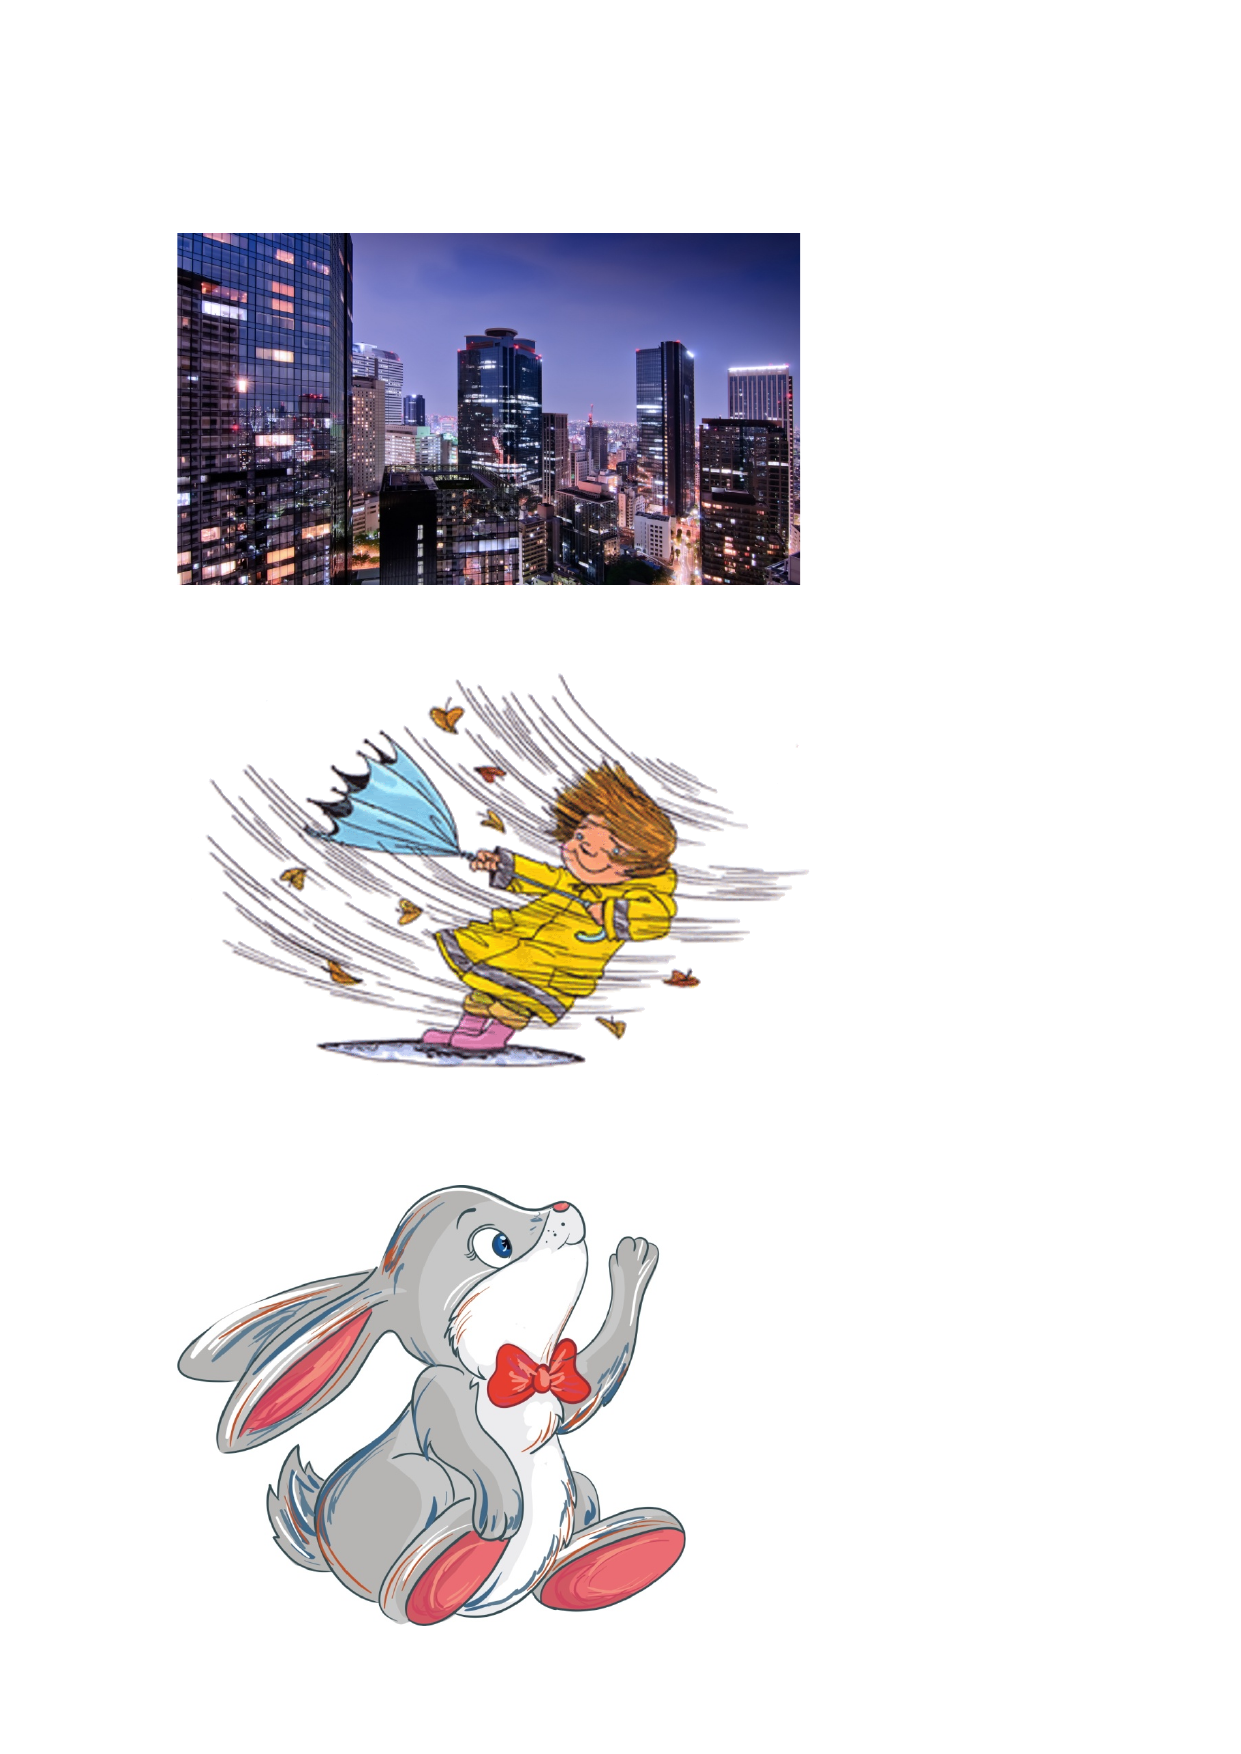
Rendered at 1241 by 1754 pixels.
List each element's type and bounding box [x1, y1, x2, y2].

picture [177, 1185, 686, 1626]
picture [177, 671, 831, 1099]
picture [177, 233, 801, 585]
